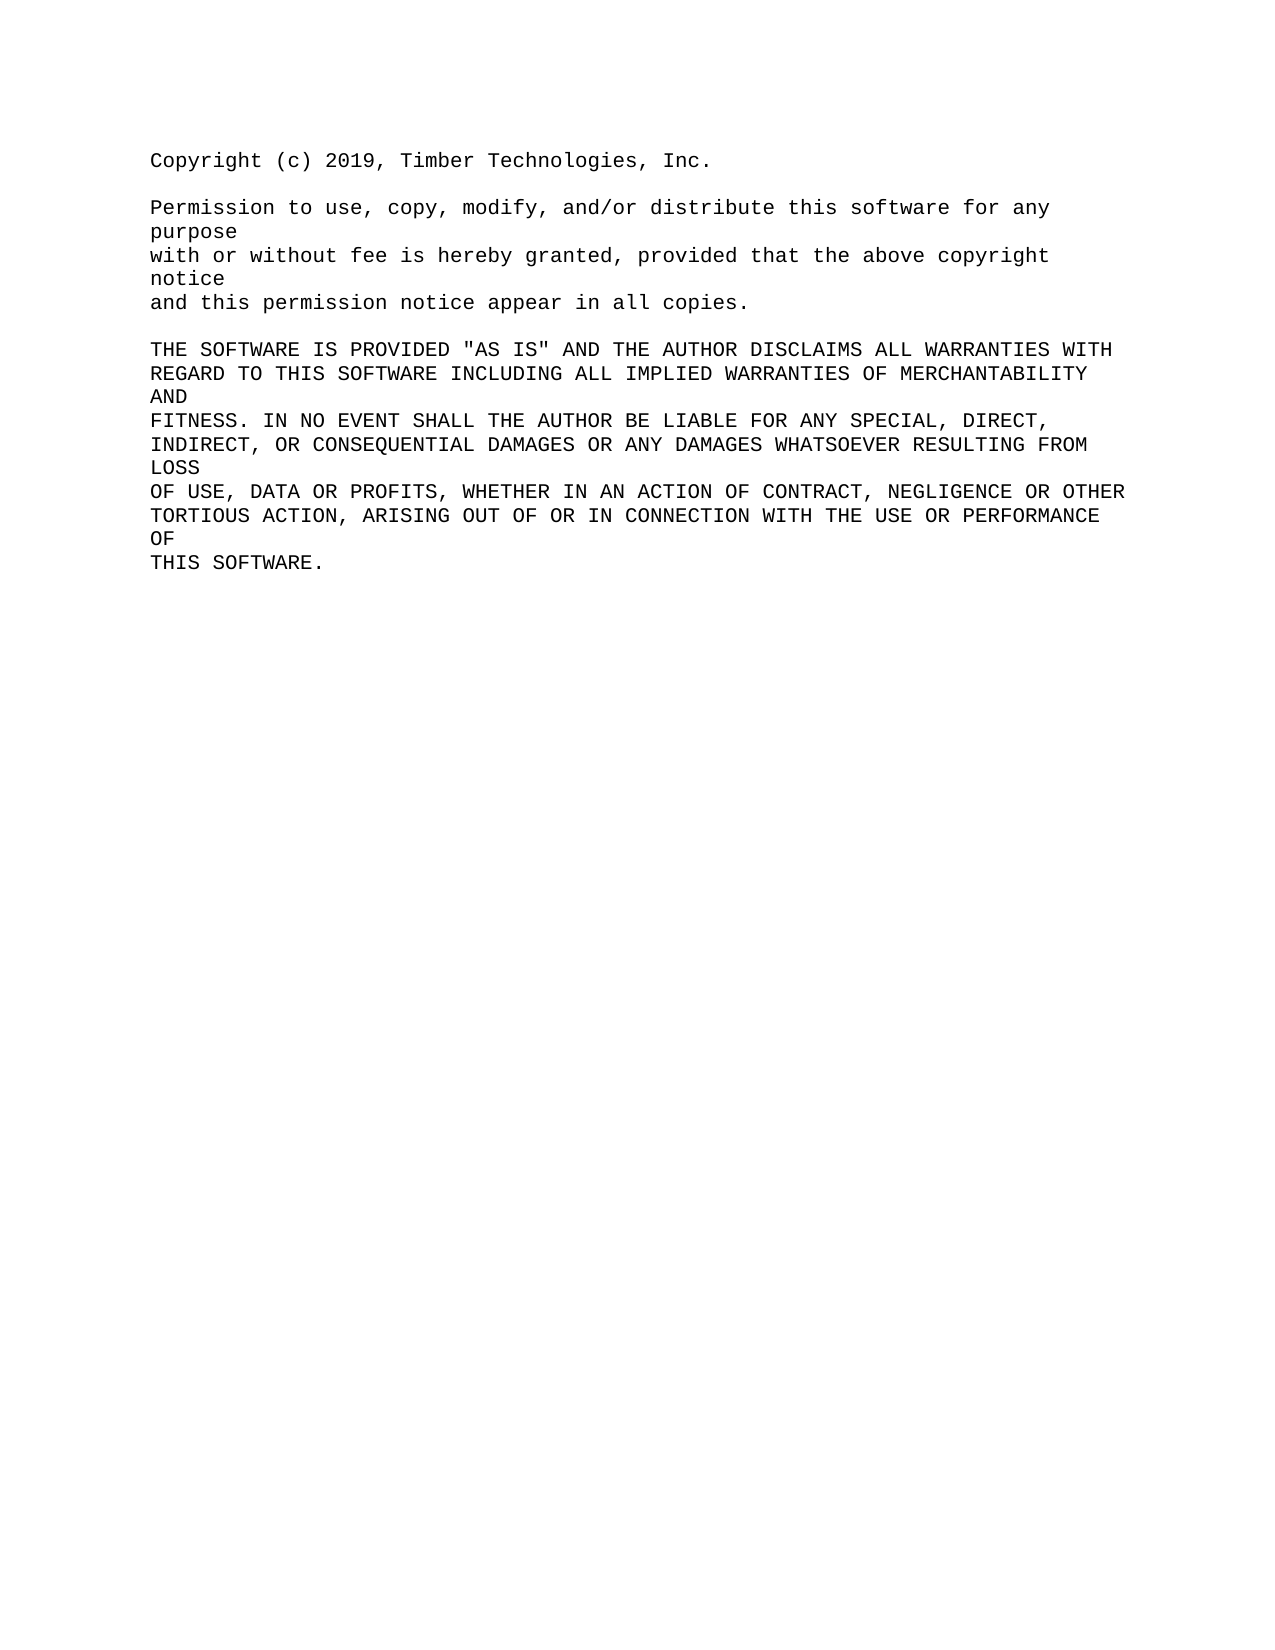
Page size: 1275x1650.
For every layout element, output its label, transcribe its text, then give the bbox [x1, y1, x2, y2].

text and this permission notice appear in all copies. [150, 292, 1125, 316]
text FITNESS. IN NO EVENT SHALL THE AUTHOR BE LIABLE FOR ANY SPECIAL, DIRECT, [150, 410, 1125, 434]
text THIS SOFTWARE. [150, 552, 1125, 576]
text Copyright (c) 2019, Timber Technologies, Inc. [150, 150, 1125, 174]
text INDIRECT, OR CONSEQUENTIAL DAMAGES OR ANY DAMAGES WHATSOEVER RESULTING FROM LOSS [150, 434, 1125, 481]
text with or without fee is hereby granted, provided that the above copyright notice [150, 244, 1125, 292]
text REGARD TO THIS SOFTWARE INCLUDING ALL IMPLIED WARRANTIES OF MERCHANTABILITY AND [150, 363, 1125, 410]
text TORTIOUS ACTION, ARISING OUT OF OR IN CONNECTION WITH THE USE OR PERFORMANCE OF [150, 505, 1125, 552]
text OF USE, DATA OR PROFITS, WHETHER IN AN ACTION OF CONTRACT, NEGLIGENCE OR OTHER [150, 481, 1125, 505]
text THE SOFTWARE IS PROVIDED "AS IS" AND THE AUTHOR DISCLAIMS ALL WARRANTIES WITH [150, 339, 1125, 363]
text Permission to use, copy, modify, and/or distribute this software for any purpose [150, 197, 1125, 244]
